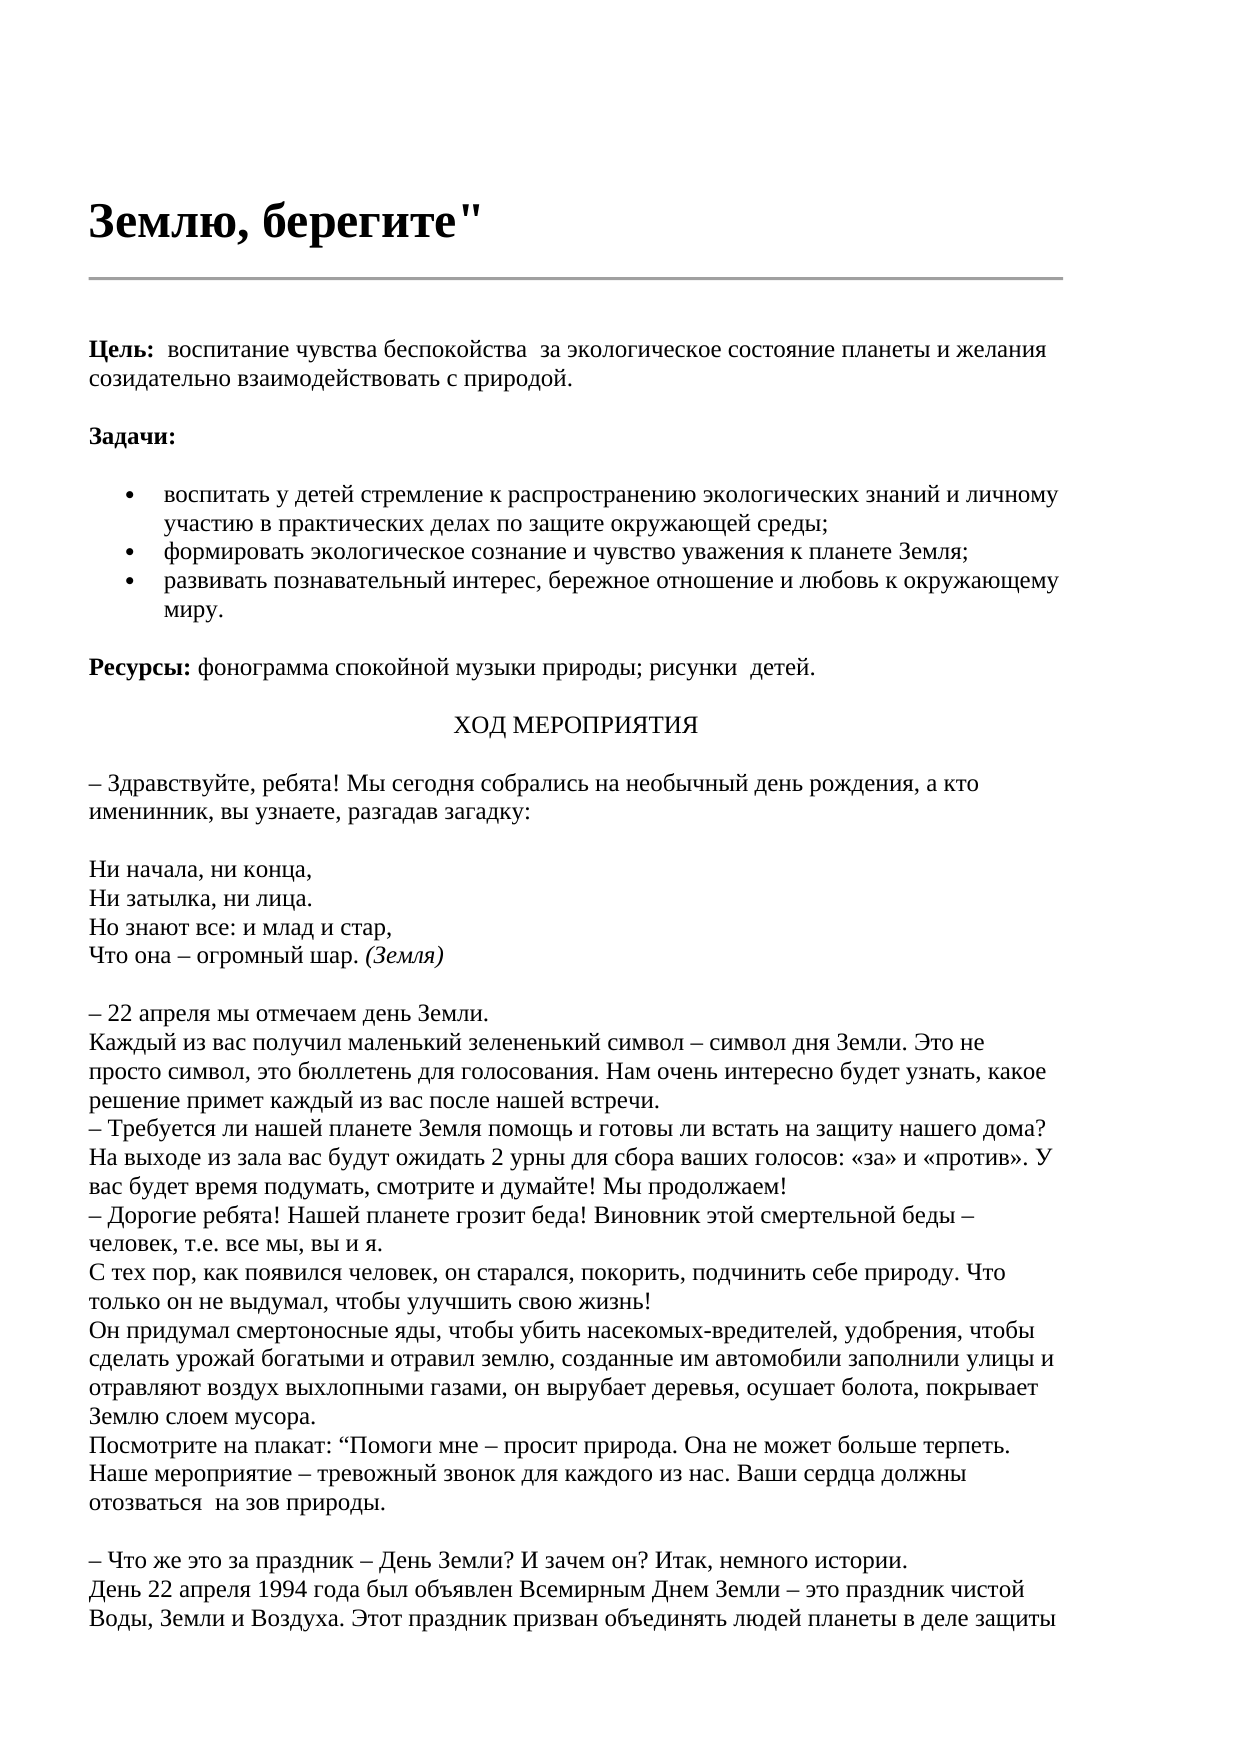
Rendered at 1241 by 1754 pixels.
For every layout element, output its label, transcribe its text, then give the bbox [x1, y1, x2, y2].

text Ресурсы: фонограмма спокойной музыки природы; рисунки детей. [88, 652, 1063, 681]
text – 22 апреля мы отмечаем день Земли. Каждый из вас получил маленький зелененький символ – символ дня Земли. Это не просто символ, это бюллетень для голосования. Нам очень интересно будет узнать, какое решение примет каждый из вас после нашей встречи. – Требуется ли нашей планете Земля помощь и готовы ли встать на защиту нашего дома? На выходе из зала вас будут ожидать 2 урны для сбора ваших голосов: «за» и «против». У вас будет время подумать, смотрите и думайте! Мы продолжаем! – Дорогие ребята! Нашей планете грозит беда! Виновник этой смертельной беды – человек, т.е. все мы, вы и я. С тех пор, как появился человек, он старался, покорить, подчинить себе природу. Что только он не выдумал, чтобы улучшить свою жизнь! Он придумал смертоносные яды, чтобы убить насекомых-вредителей, удобрения, чтобы сделать урожай богатыми и отравил землю, созданные им автомобили заполнили улицы и отравляют воздух выхлопными газами, он вырубает деревья, осушает болота, покрывает Землю слоем мусора. Посмотрите на плакат: “Помоги мне – просит природа. Она не может больше терпеть. Наше мероприятие – тревожный звонок для каждого из нас. Ваши сердца должны отозваться на зов природы. [88, 998, 1063, 1516]
text Ни начала, ни конца, Ни затылка, ни лица. Но знают все: и млад и стар, Что она – огромный шар. (Земля) [88, 854, 1063, 969]
list формировать экологическое сознание и чувство уважения к планете Земля; [126, 536, 1063, 565]
text Задачи: [88, 421, 1063, 450]
list воспитать у детей стремление к распространению экологических знаний и личному участию в практических делах по защите окружающей среды; [126, 479, 1063, 536]
text Цель: воспитание чувства беспокойства за экологическое состояние планеты и желания созидательно взаимодействовать с природой. [88, 334, 1063, 392]
text ХОД МЕРОПРИЯТИЯ [88, 710, 1063, 738]
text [88, 1545, 1063, 1631]
text – Здравствуйте, ребята! Мы сегодня собрались на необычный день рождения, а кто именинник, вы узнаете, разгадав загадку: [88, 768, 1063, 825]
text Землю, берегите" [88, 190, 1063, 248]
list развивать познавательный интерес, бережное отношение и любовь к окружающему миру. [126, 565, 1063, 623]
